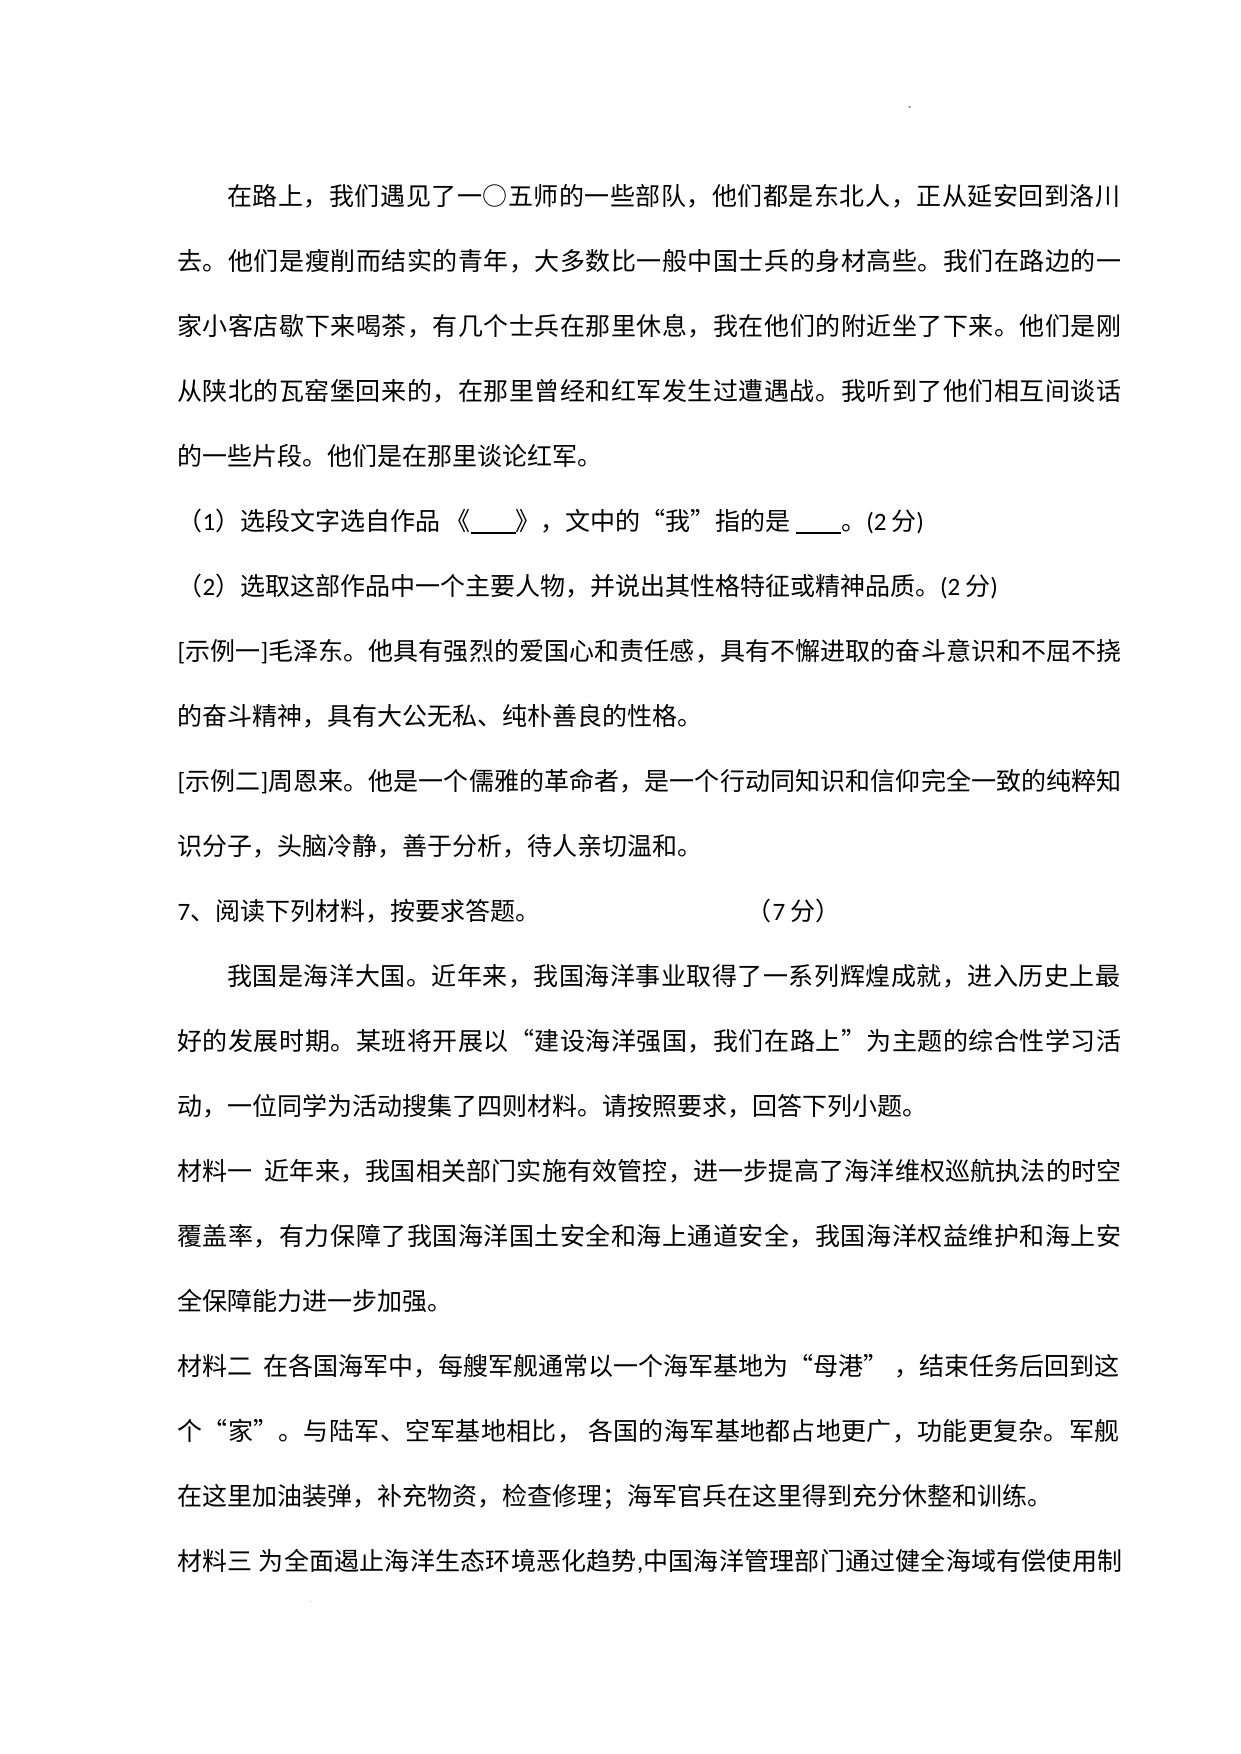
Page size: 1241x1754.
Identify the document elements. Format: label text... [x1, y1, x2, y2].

text [示例二]周恩来。他是一个儒雅的革命者，是一个行动同知识和信仰完全一致的纯粹知识分子，头脑冷静，善于分析，待人亲切温和。 [177, 747, 1122, 877]
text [177, 1527, 1122, 1592]
text 材料一 近年来，我国相关部门实施有效管控，进一步提高了海洋维权巡航执法的时空覆盖率，有力保障了我国海洋国土安全和海上通道安全，我国海洋权益维护和海上安全保障能力进一步加强。 [177, 1137, 1122, 1332]
text （2）选取这部作品中一个主要人物，并说出其性格特征或精神品质。(2分) [177, 552, 1122, 617]
text 我国是海洋大国。近年来，我国海洋事业取得了一系列辉煌成就，进入历史上最好的发展时期。某班将开展以“建设海洋强国，我们在路上”为主题的综合性学习活动，一位同学为活动搜集了四则材料。请按照要求，回答下列小题。 [177, 942, 1122, 1137]
text 材料二 在各国海军中，每艘军舰通常以一个海军基地为“母港” ，结束任务后回到这个“家”。与陆军、空军基地相比， 各国的海军基地都占地更广，功能更复杂。军舰在这里加油装弹，补充物资，检查修理；海军官兵在这里得到充分休整和训练。 [177, 1332, 1122, 1527]
text [示例一]毛泽东。他具有强烈的爱国心和责任感，具有不懈进取的奋斗意识和不屈不挠的奋斗精神，具有大公无私、纯朴善良的性格。 [177, 617, 1122, 747]
text 在路上，我们遇见了一○五师的一些部队，他们都是东北人，正从延安回到洛川去。他们是瘦削而结实的青年，大多数比一般中国士兵的身材高些。我们在路边的一家小客店歇下来喝茶，有几个士兵在那里休息，我在他们的附近坐了下来。他们是刚从陕北的瓦窑堡回来的，在那里曾经和红军发生过遭遇战。我听到了他们相互间谈话的一些片段。他们是在那里谈论红军。 [177, 162, 1122, 487]
text 7、阅读下列材料，按要求答题。 （7分） [177, 877, 1122, 942]
text （1）选段文字选自作品 《 》，文中的“我”指的是 。(2分) [177, 487, 1122, 552]
